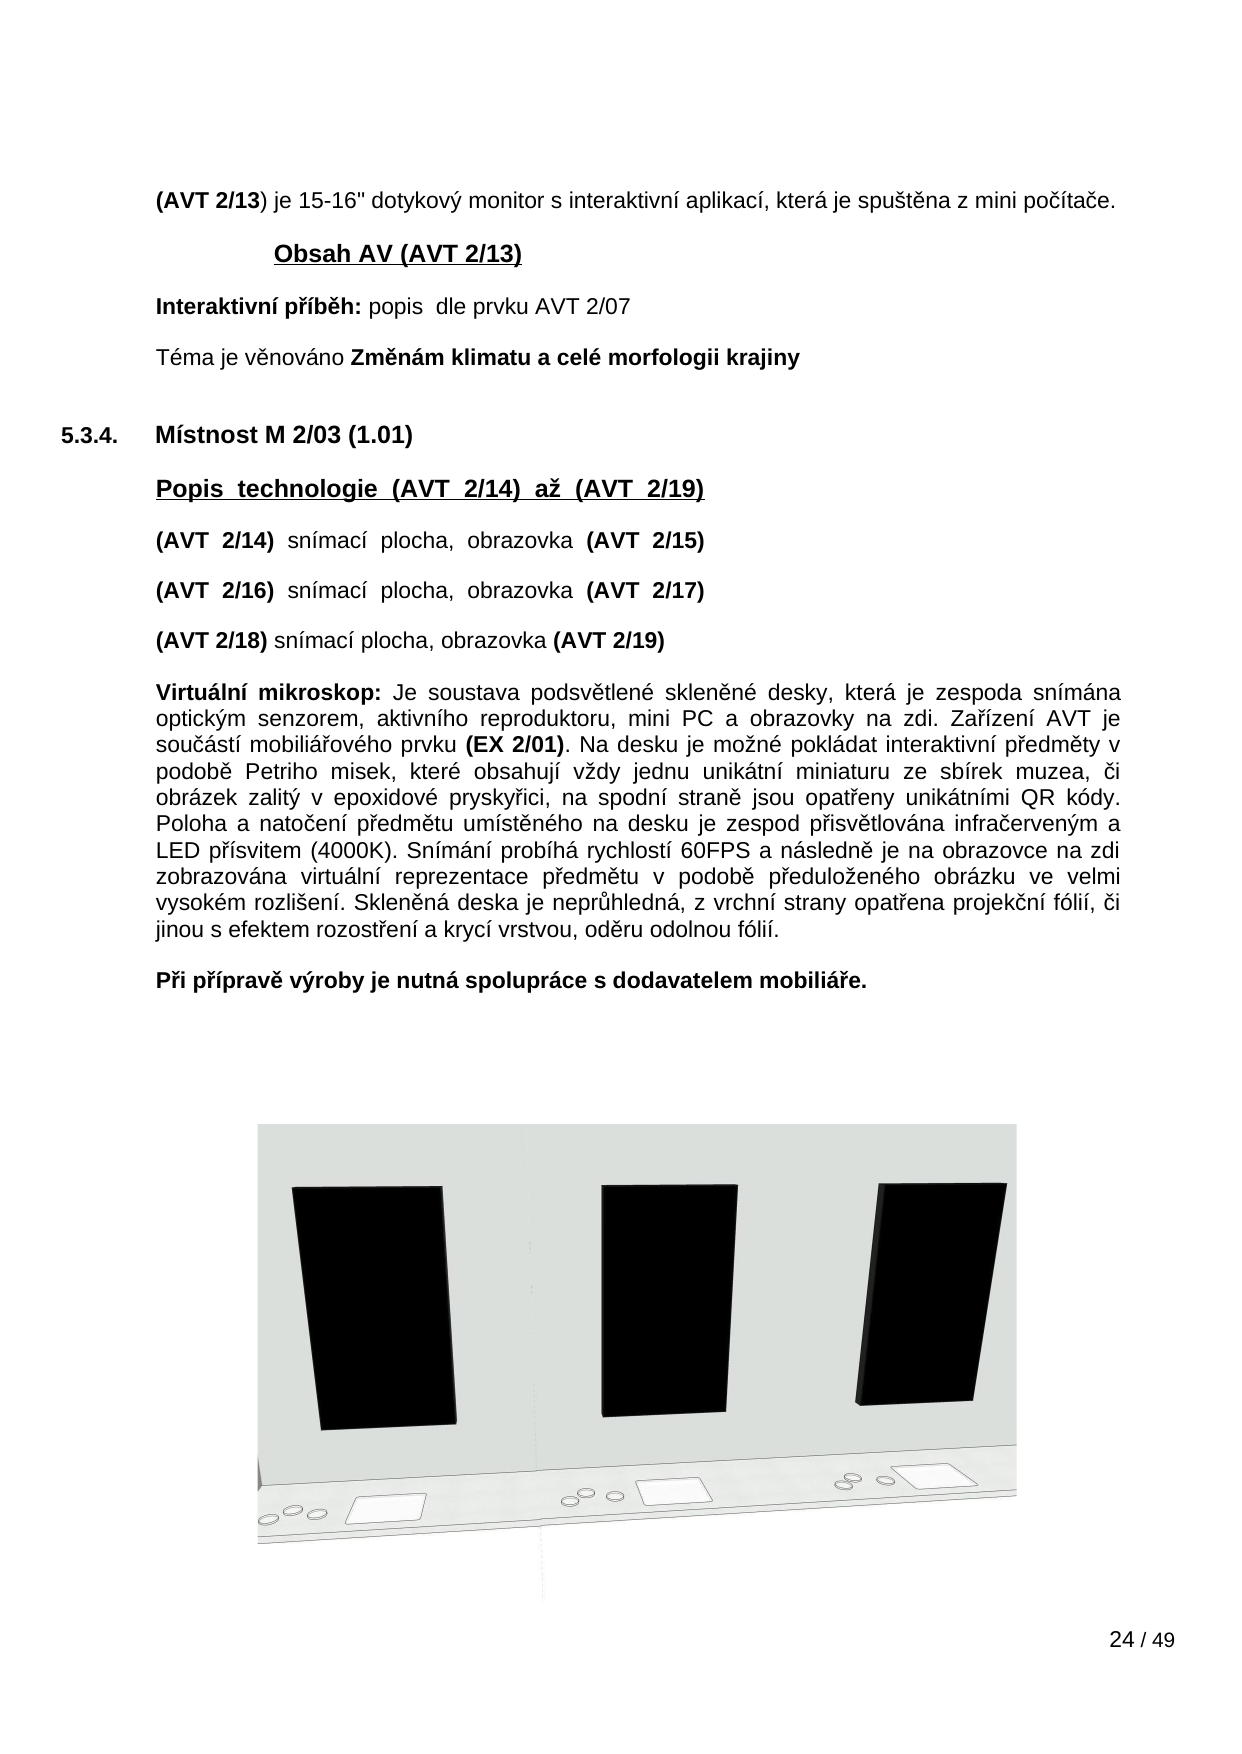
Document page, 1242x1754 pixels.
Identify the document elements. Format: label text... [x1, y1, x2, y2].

text Popis technologie (AVT 2/14) až (AVT 2/19) (AVT 2/14) snímací plocha, obrazovka (AVT 2/15) (AVT 2/16) snímací plocha, obrazovka (AVT 2/17) (AVT 2/18) snímací plocha, obrazovka (AVT 2/19) [156, 500, 705, 654]
text Téma je věnováno Změnám klimatu a celé morfologii krajiny [156, 344, 1175, 370]
text Virtuální mikroskop: Je soustava podsvětlené skleněné desky, která je zespoda snímána optickým senzorem, aktivního reproduktoru, mini PC a obrazovky na zdi. Zařízení AVT je součástí mobiliářového prvku (EX 2/01). Na desku je možné pokládat interaktivní předměty v podobě Petriho misek, které obsahují vždy jednu unikátní miniaturu ze sbírek muzea, či obrázek zalitý v epoxidové pryskyřici, na spodní straně jsou opatřeny unikátními QR kódy. Poloha a natočení předmětu umístěného na desku je zespod přisvětlována infračerveným a LED přísvitem (4000K). Snímání probíhá rychlostí 60FPS a následně je na obrazovce na zdi zobrazována virtuální reprezentace předmětu v podobě předuloženého obrázku ve velmi vysokém rozlišení. Skleněná deska je neprůhledná, z vrchní strany opatřena projekční fólií, či jinou s efektem rozostření a krycí vrstvou, oděru odolnou fólií. [156, 678, 1121, 942]
picture [257, 1124, 1017, 1602]
subtitle Místnost M 2/03 (1.01) [61, 420, 1175, 449]
text Interaktivní příběh: popis dle prvku AVT 2/07 [156, 293, 1175, 319]
subtitle Obsah AV (AVT 2/13) [156, 239, 1175, 268]
text Při přípravě výroby je nutná spolupráce s dodavatelem mobiliáře. [156, 967, 1175, 993]
text Popis technologie (AVT 2/14) až (AVT 2/19) (AVT 2/14) snímací plocha, obrazovka (AVT 2/15) (AVT 2/16) snímací plocha, obrazovka (AVT 2/17) (AVT 2/18) snímací plocha, obrazovka (AVT 2/19) [156, 474, 705, 499]
text (AVT 2/13) je 15-16" dotykový monitor s interaktivní aplikací, která je spuštěna z mini počítače. [156, 187, 1175, 214]
